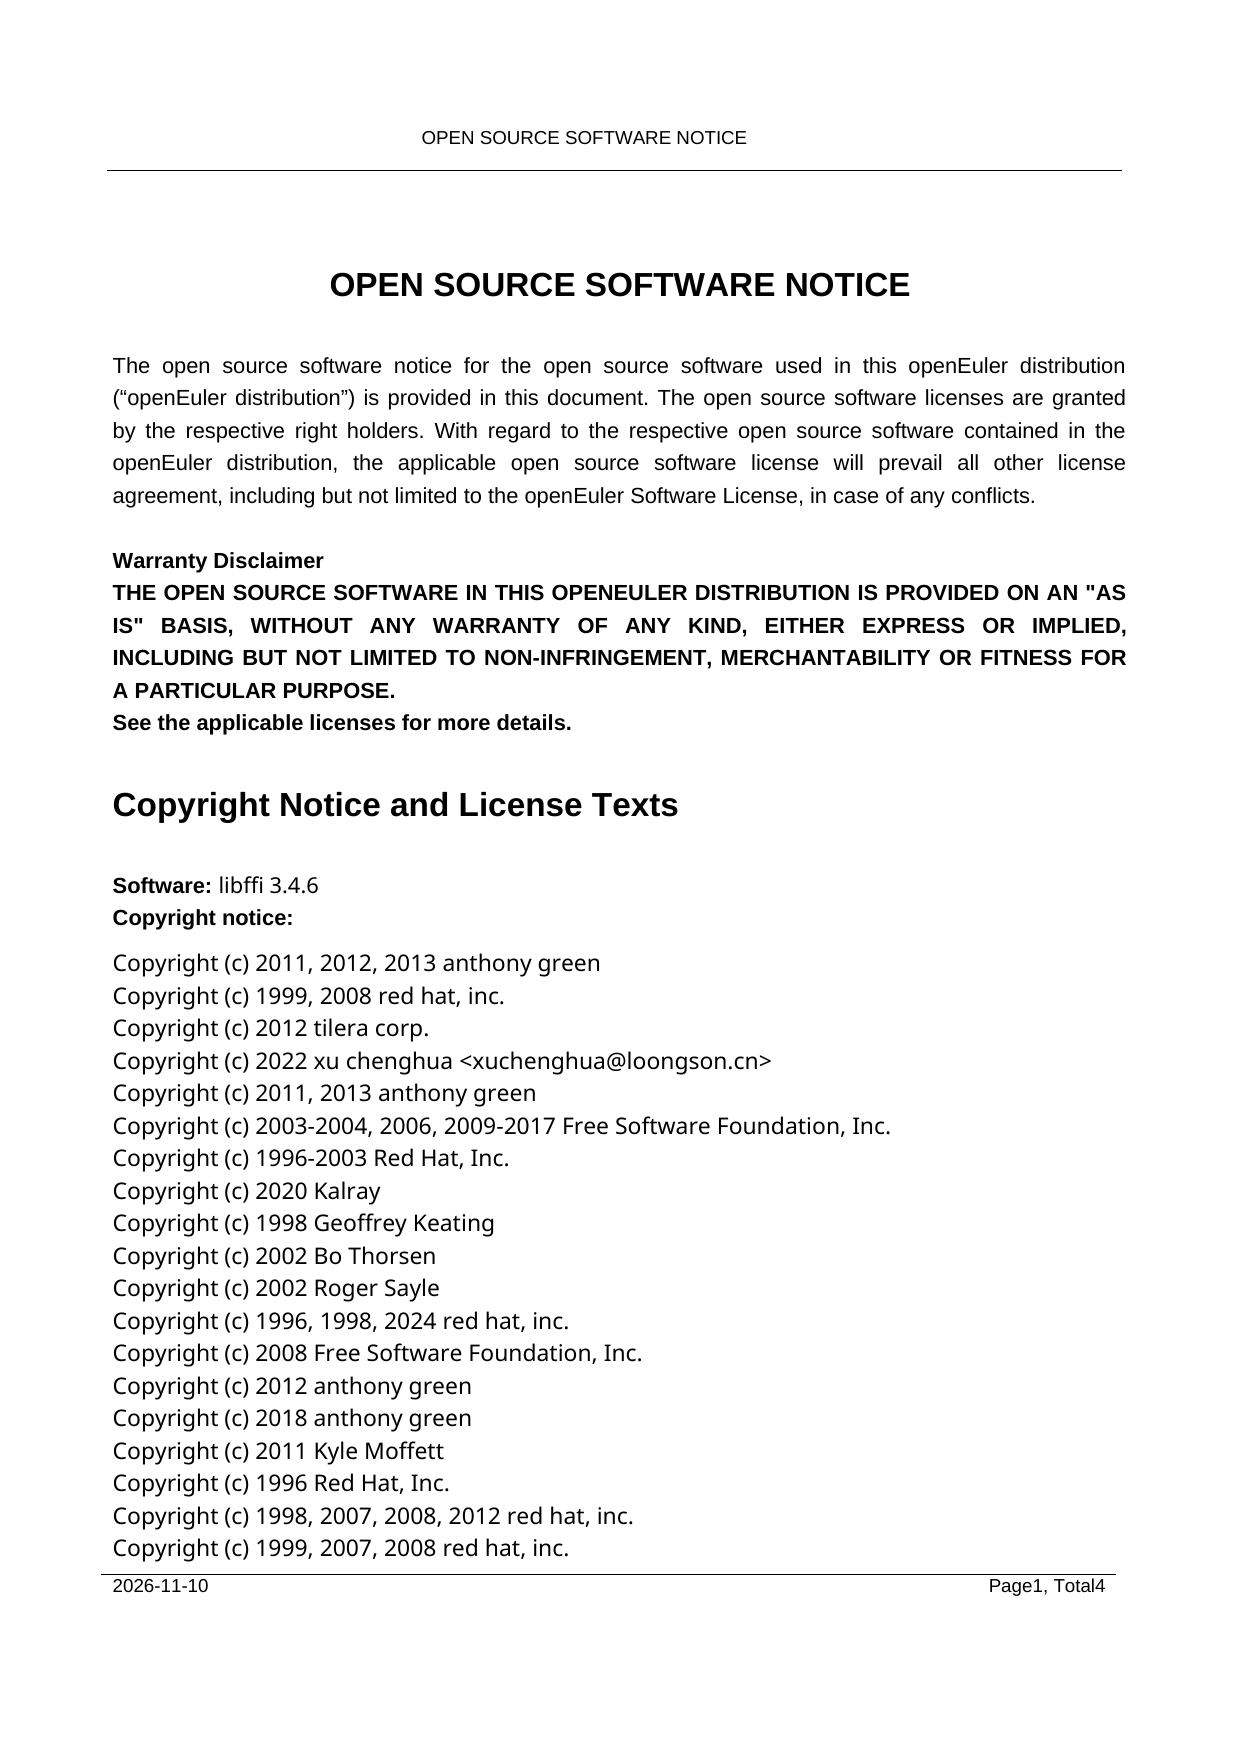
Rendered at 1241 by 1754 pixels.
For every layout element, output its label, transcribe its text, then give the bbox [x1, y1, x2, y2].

text Copyright Notice and License Texts [112, 771, 1128, 836]
text The open source software notice for the open source software used in this openEuler distribution (“openEuler distribution”) is provided in this document. The open source software licenses are granted by the respective right holders. With regard to the respective open source software contained in the openEuler distribution, the applicable open source software license will prevail all other license agreement, including but not limited to the openEuler Software License, in case of any conflicts. [112, 349, 1128, 511]
text Warranty Disclaimer [112, 544, 1128, 576]
title Software: libffi 3.4.6 [112, 869, 1128, 901]
text OPEN SOURCE SOFTWARE NOTICE [112, 251, 1128, 316]
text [112, 947, 1128, 1564]
text Copyright notice: [112, 901, 1128, 934]
text THE OPEN SOURCE SOFTWARE IN THIS OPENEULER DISTRIBUTION IS PROVIDED ON AN "AS IS" BASIS, WITHOUT ANY WARRANTY OF ANY KIND, EITHER EXPRESS OR IMPLIED, INCLUDING BUT NOT LIMITED TO NON-INFRINGEMENT, MERCHANTABILITY OR FITNESS FOR A PARTICULAR PURPOSE. See the applicable licenses for more details. [112, 576, 1128, 739]
